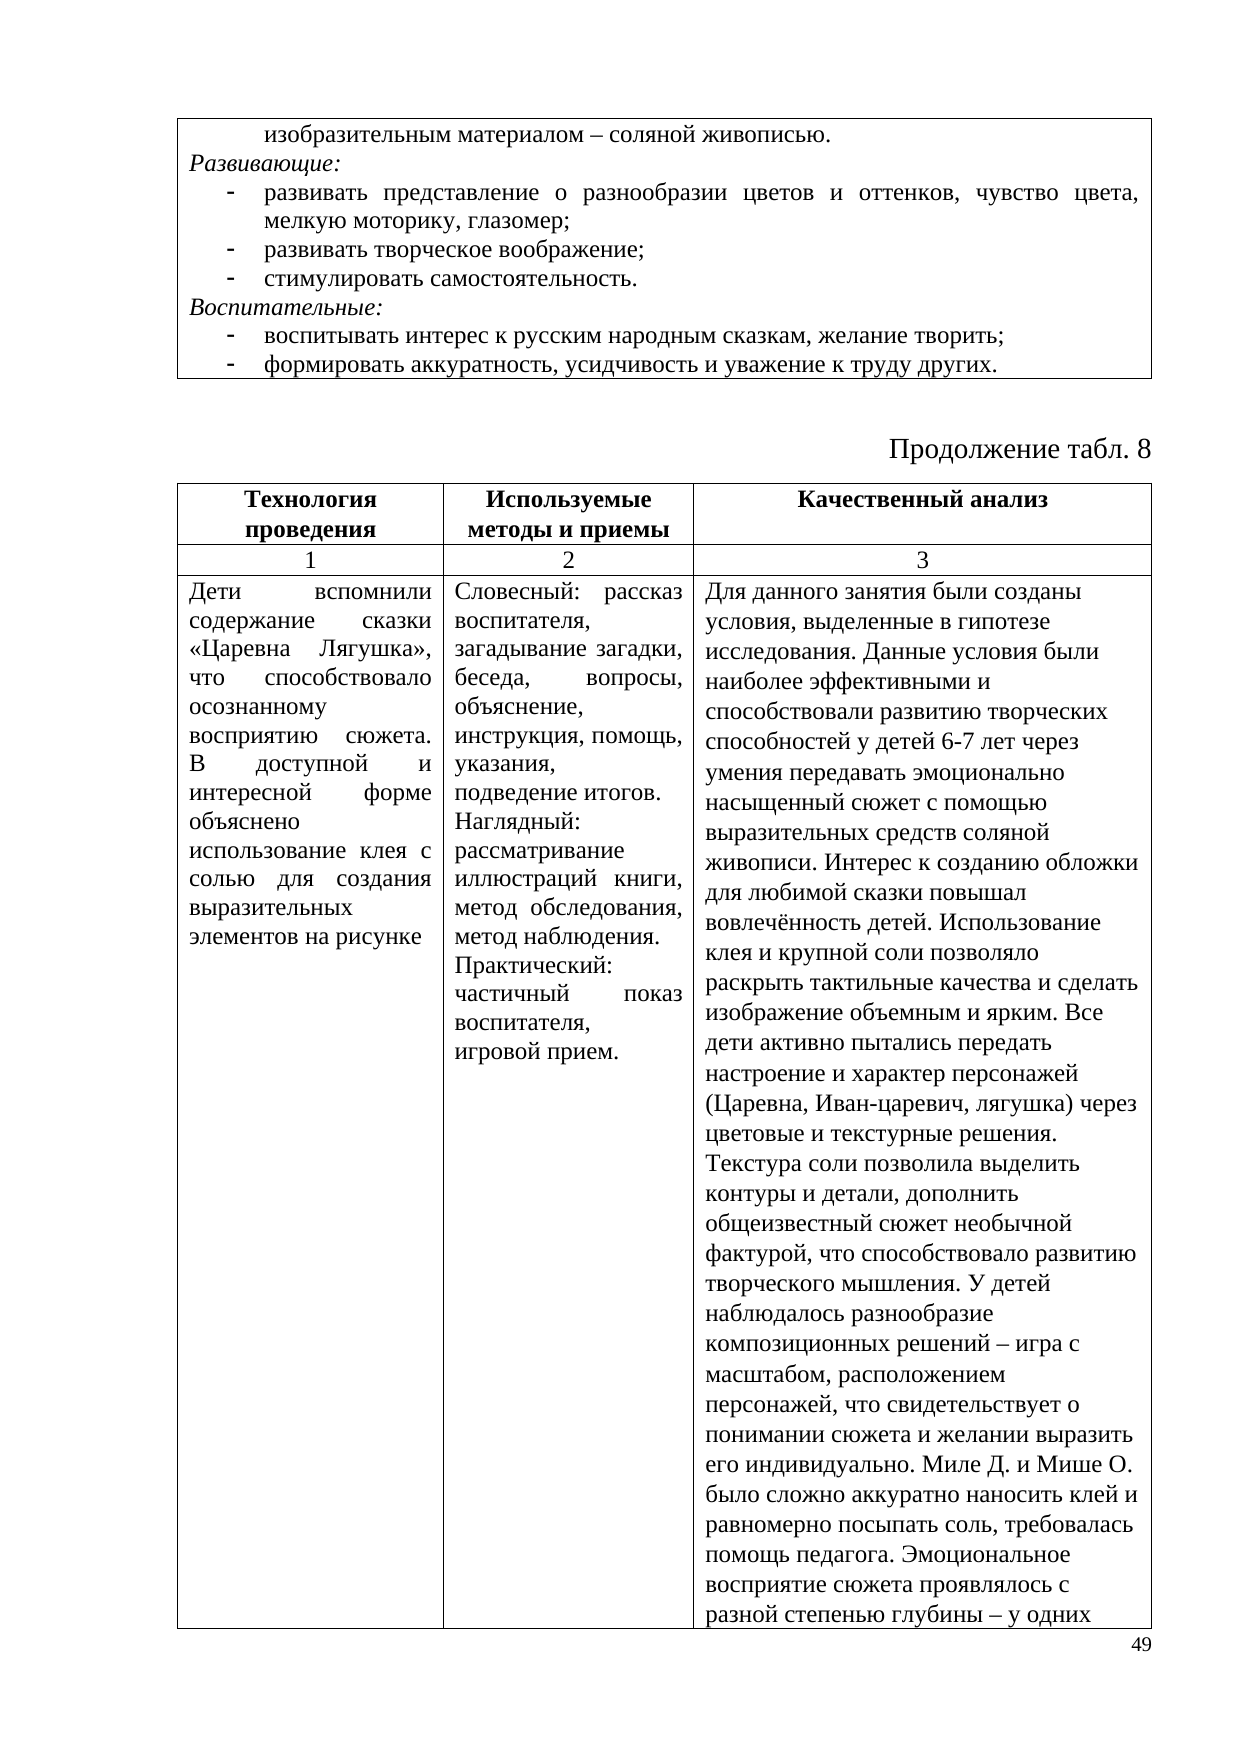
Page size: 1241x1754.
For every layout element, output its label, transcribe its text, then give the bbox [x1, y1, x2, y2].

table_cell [178, 576, 443, 1628]
table_cell 3 [694, 545, 1151, 575]
table_cell 1 [178, 545, 443, 575]
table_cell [178, 119, 1151, 378]
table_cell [694, 576, 1151, 1628]
table_header Технология проведения [178, 484, 443, 544]
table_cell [444, 576, 693, 1628]
table_header Используемые методы и приемы [444, 484, 693, 544]
table_cell 2 [444, 545, 693, 575]
table_header Качественный анализ [694, 484, 1151, 544]
text Продолжение табл. 8 [177, 431, 1152, 464]
